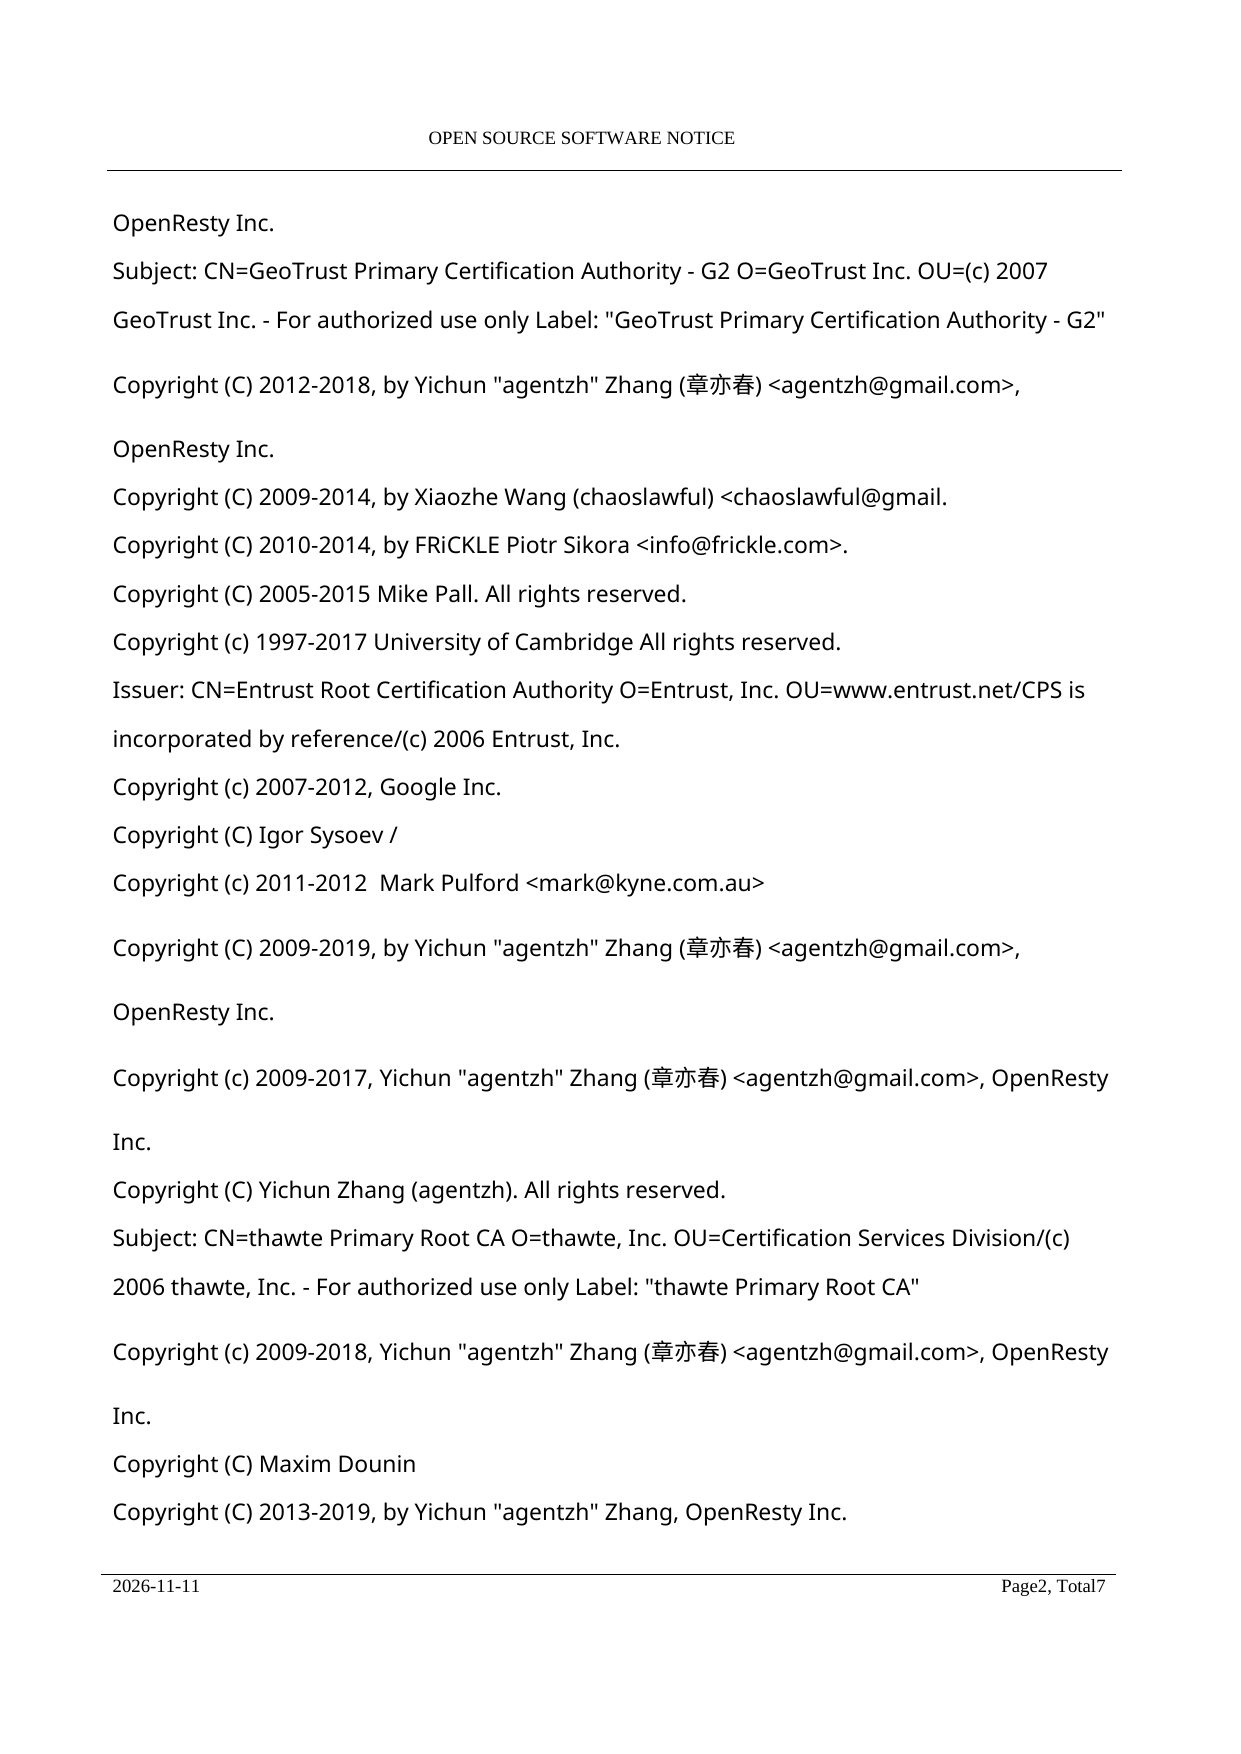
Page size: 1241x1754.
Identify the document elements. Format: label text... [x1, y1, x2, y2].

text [112, 206, 1128, 239]
text Copyright (C) 2013-2019, by Yichun "agentzh" Zhang, OpenResty Inc. [112, 1496, 1128, 1528]
text Copyright (C) Yichun Zhang (agentzh). All rights reserved. [112, 1173, 1128, 1206]
text Copyright (C) 2005-2015 Mike Pall. All rights reserved. [112, 577, 1128, 609]
text Copyright (C) Maxim Dounin [112, 1448, 1128, 1480]
text Copyright (c) 2007-2012, Google Inc. [112, 770, 1128, 803]
text Issuer: CN=Entrust Root Certification Authority O=Entrust, Inc. OU=www.entrust.net/CPS is incorporated by reference/(c) 2006 Entrust, Inc. [112, 673, 1128, 754]
text Copyright (c) 2009-2018, Yichun "agentzh" Zhang (章亦春) <agentzh@gmail.com>, OpenResty Inc. [112, 1318, 1128, 1432]
text Copyright (C) 2012-2018, by Yichun "agentzh" Zhang (章亦春) <agentzh@gmail.com>, OpenResty Inc. [112, 351, 1128, 465]
text Subject: CN=GeoTrust Primary Certification Authority - G2 O=GeoTrust Inc. OU=(c) 2007 GeoTrust Inc. - For authorized use only Label: "GeoTrust Primary Certification Authority - G2" [112, 254, 1128, 336]
text Copyright (C) 2010-2014, by FRiCKLE Piotr Sikora <info@frickle.com>. [112, 529, 1128, 561]
text Copyright (C) 2009-2019, by Yichun "agentzh" Zhang (章亦春) <agentzh@gmail.com>, OpenResty Inc. [112, 914, 1128, 1028]
text Copyright (c) 2011-2012 Mark Pulford <mark@kyne.com.au> [112, 866, 1128, 899]
text Copyright (c) 1997-2017 University of Cambridge All rights reserved. [112, 625, 1128, 658]
text Copyright (C) 2009-2014, by Xiaozhe Wang (chaoslawful) <chaoslawful@gmail. [112, 481, 1128, 513]
text Subject: CN=thawte Primary Root CA O=thawte, Inc. OU=Certification Services Division/(c) 2006 thawte, Inc. - For authorized use only Label: "thawte Primary Root CA" [112, 1221, 1128, 1303]
text Copyright (c) 2009-2017, Yichun "agentzh" Zhang (章亦春) <agentzh@gmail.com>, OpenResty Inc. [112, 1044, 1128, 1158]
text Copyright (C) Igor Sysoev / [112, 818, 1128, 851]
